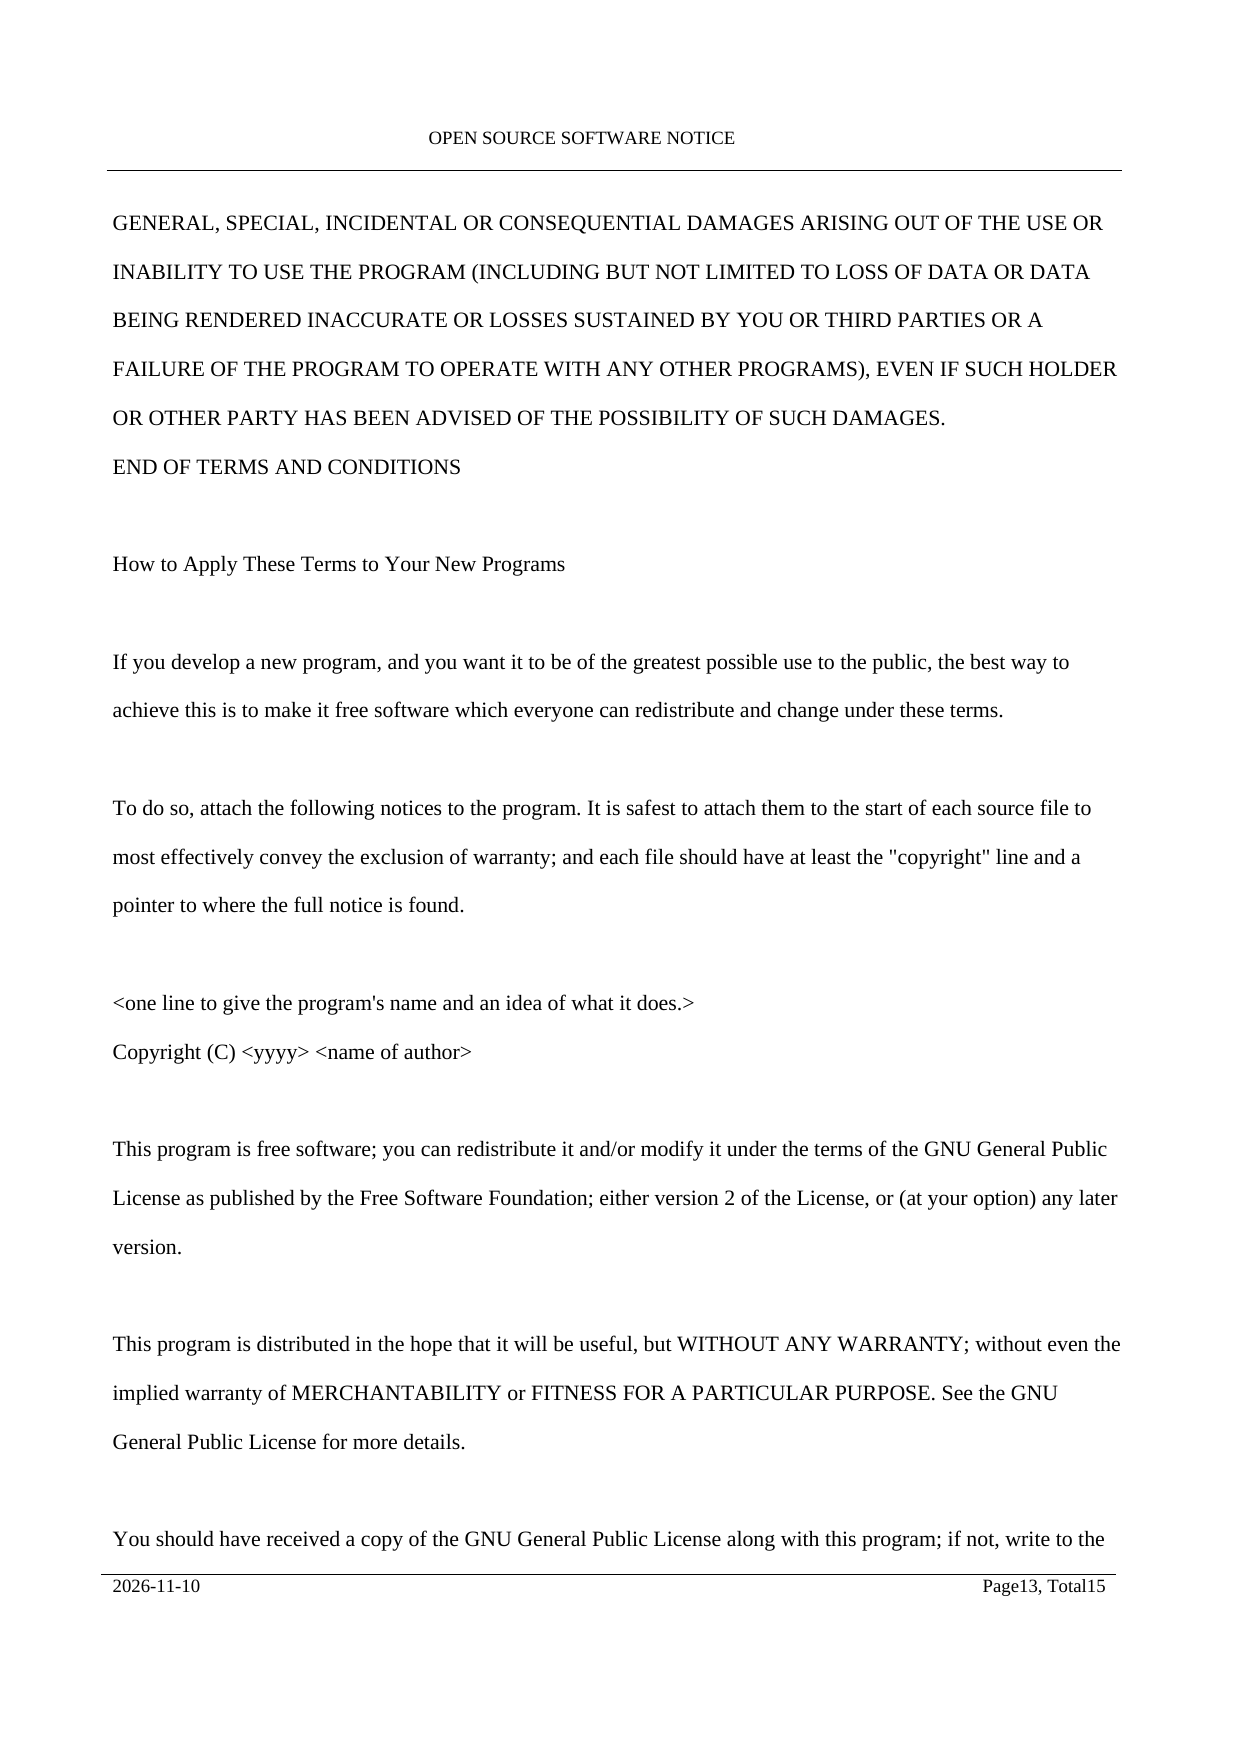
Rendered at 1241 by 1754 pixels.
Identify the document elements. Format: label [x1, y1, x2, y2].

text [112, 206, 1128, 1555]
